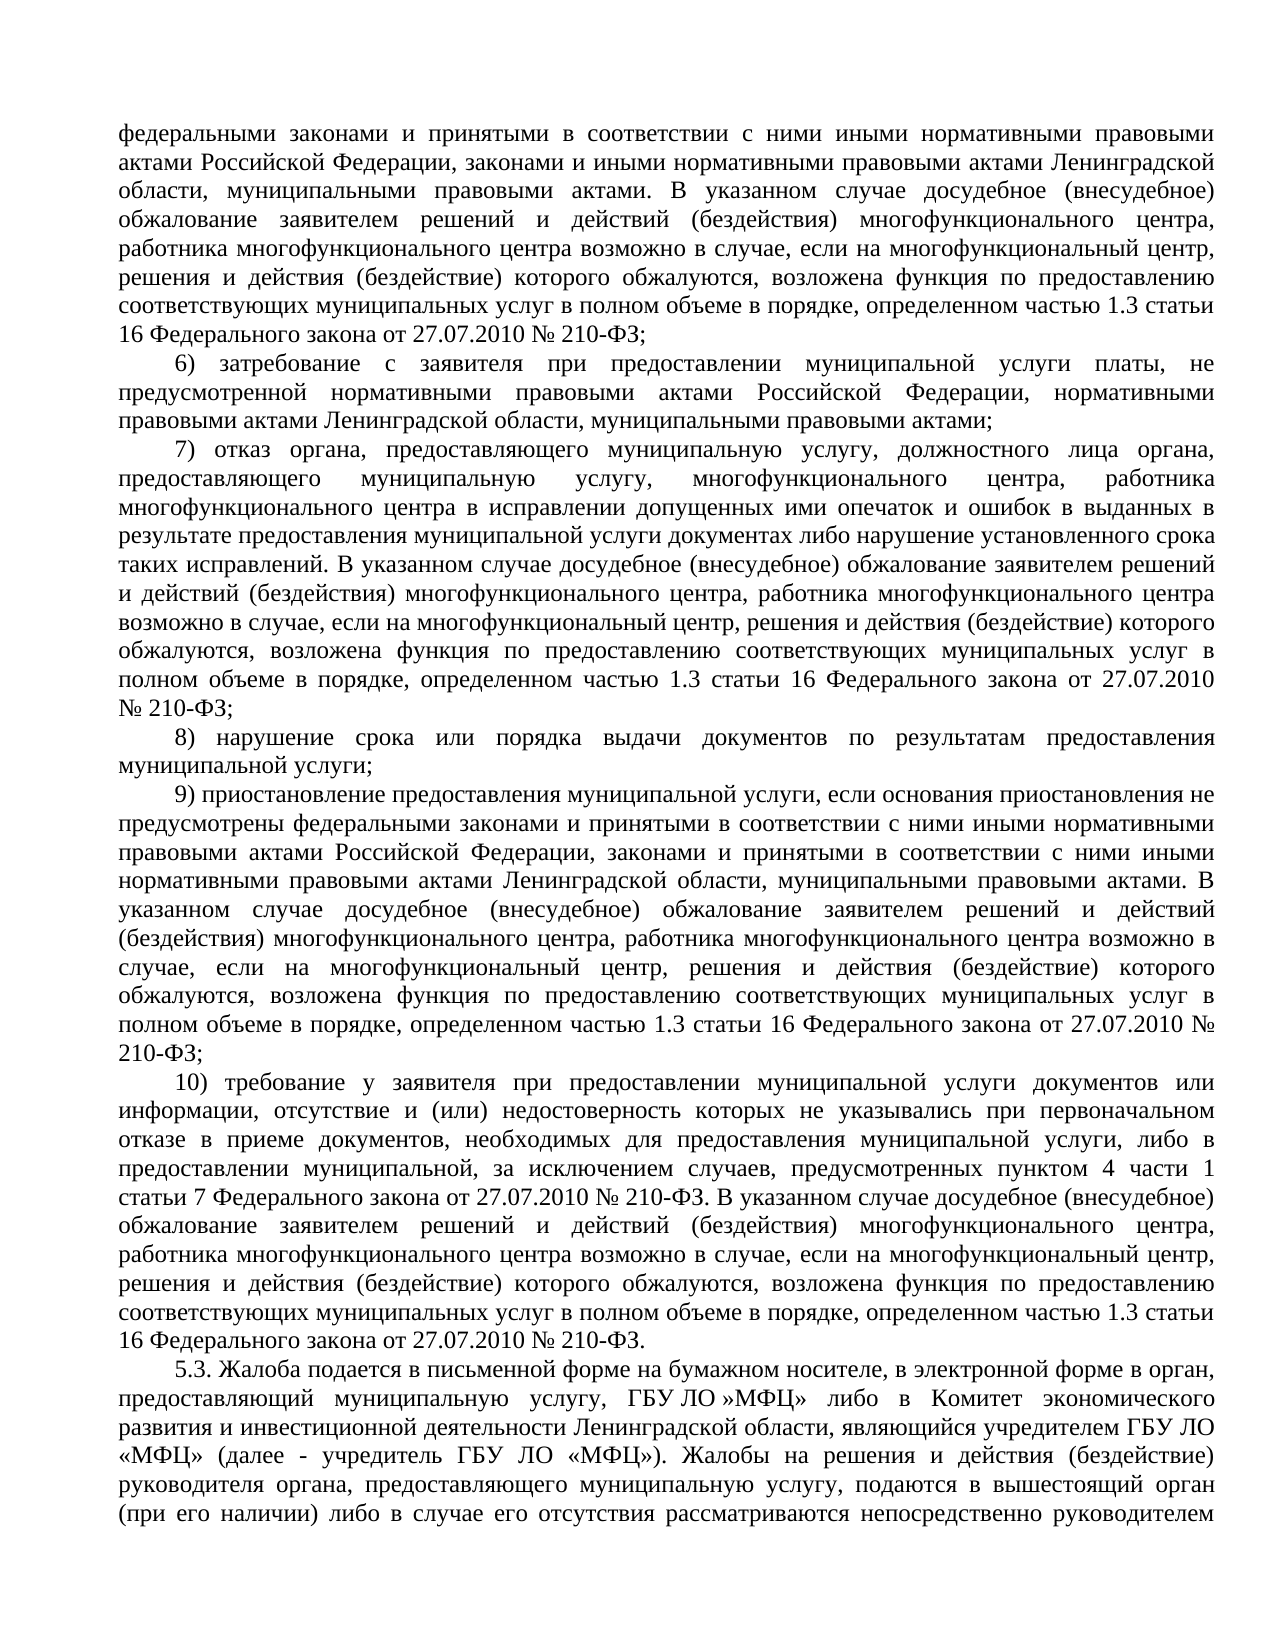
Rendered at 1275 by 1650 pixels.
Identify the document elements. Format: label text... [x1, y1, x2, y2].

text 9) приостановление предоставления муниципальной услуги, если основания приостановления не предусмотрены федеральными законами и принятыми в соответствии с ними иными нормативными правовыми актами Российской Федерации, законами и принятыми в соответствии с ними иными нормативными правовыми актами Ленинградской области, муниципальными правовыми актами. В указанном случае досудебное (внесудебное) обжалование заявителем решений и действий (бездействия) многофункционального центра, работника многофункционального центра возможно в случае, если на многофункциональный центр, решения и действия (бездействие) которого обжалуются, возложена функция по предоставлению соответствующих муниципальных услуг в полном объеме в порядке, определенном частью 1.3 статьи 16 Федерального закона от 27.07.2010 № 210-ФЗ; [118, 779, 1216, 1067]
text 7) отказ органа, предоставляющего муниципальную услугу, должностного лица органа, предоставляющего муниципальную услугу, многофункционального центра, работника многофункционального центра в исправлении допущенных ими опечаток и ошибок в выданных в результате предоставления муниципальной услуги документах либо нарушение установленного срока таких исправлений. В указанном случае досудебное (внесудебное) обжалование заявителем решений и действий (бездействия) многофункционального центра, работника многофункционального центра возможно в случае, если на многофункциональный центр, решения и действия (бездействие) которого обжалуются, возложена функция по предоставлению соответствующих муниципальных услуг в полном объеме в порядке, определенном частью 1.3 статьи 16 Федерального закона от 27.07.2010 № 210-ФЗ; [118, 434, 1216, 722]
text 8) нарушение срока или порядка выдачи документов по результатам предоставления муниципальной услуги; [118, 722, 1216, 779]
text 6) затребование с заявителя при предоставлении муниципальной услуги платы, не предусмотренной нормативными правовыми актами Российской Федерации, нормативными правовыми актами Ленинградской области, муниципальными правовыми актами; [118, 348, 1216, 434]
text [118, 1354, 1216, 1527]
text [118, 118, 1216, 348]
text 10) требование у заявителя при предоставлении муниципальной услуги документов или информации, отсутствие и (или) недостоверность которых не указывались при первоначальном отказе в приеме документов, необходимых для предоставления муниципальной услуги, либо в предоставлении муниципальной, за исключением случаев, предусмотренных пунктом 4 части 1 статьи 7 Федерального закона от 27.07.2010 № 210-ФЗ. В указанном случае досудебное (внесудебное) обжалование заявителем решений и действий (бездействия) многофункционального центра, работника многофункционального центра возможно в случае, если на многофункциональный центр, решения и действия (бездействие) которого обжалуются, возложена функция по предоставлению соответствующих муниципальных услуг в полном объеме в порядке, определенном частью 1.3 статьи 16 Федерального закона от 27.07.2010 № 210-ФЗ. [118, 1067, 1216, 1354]
